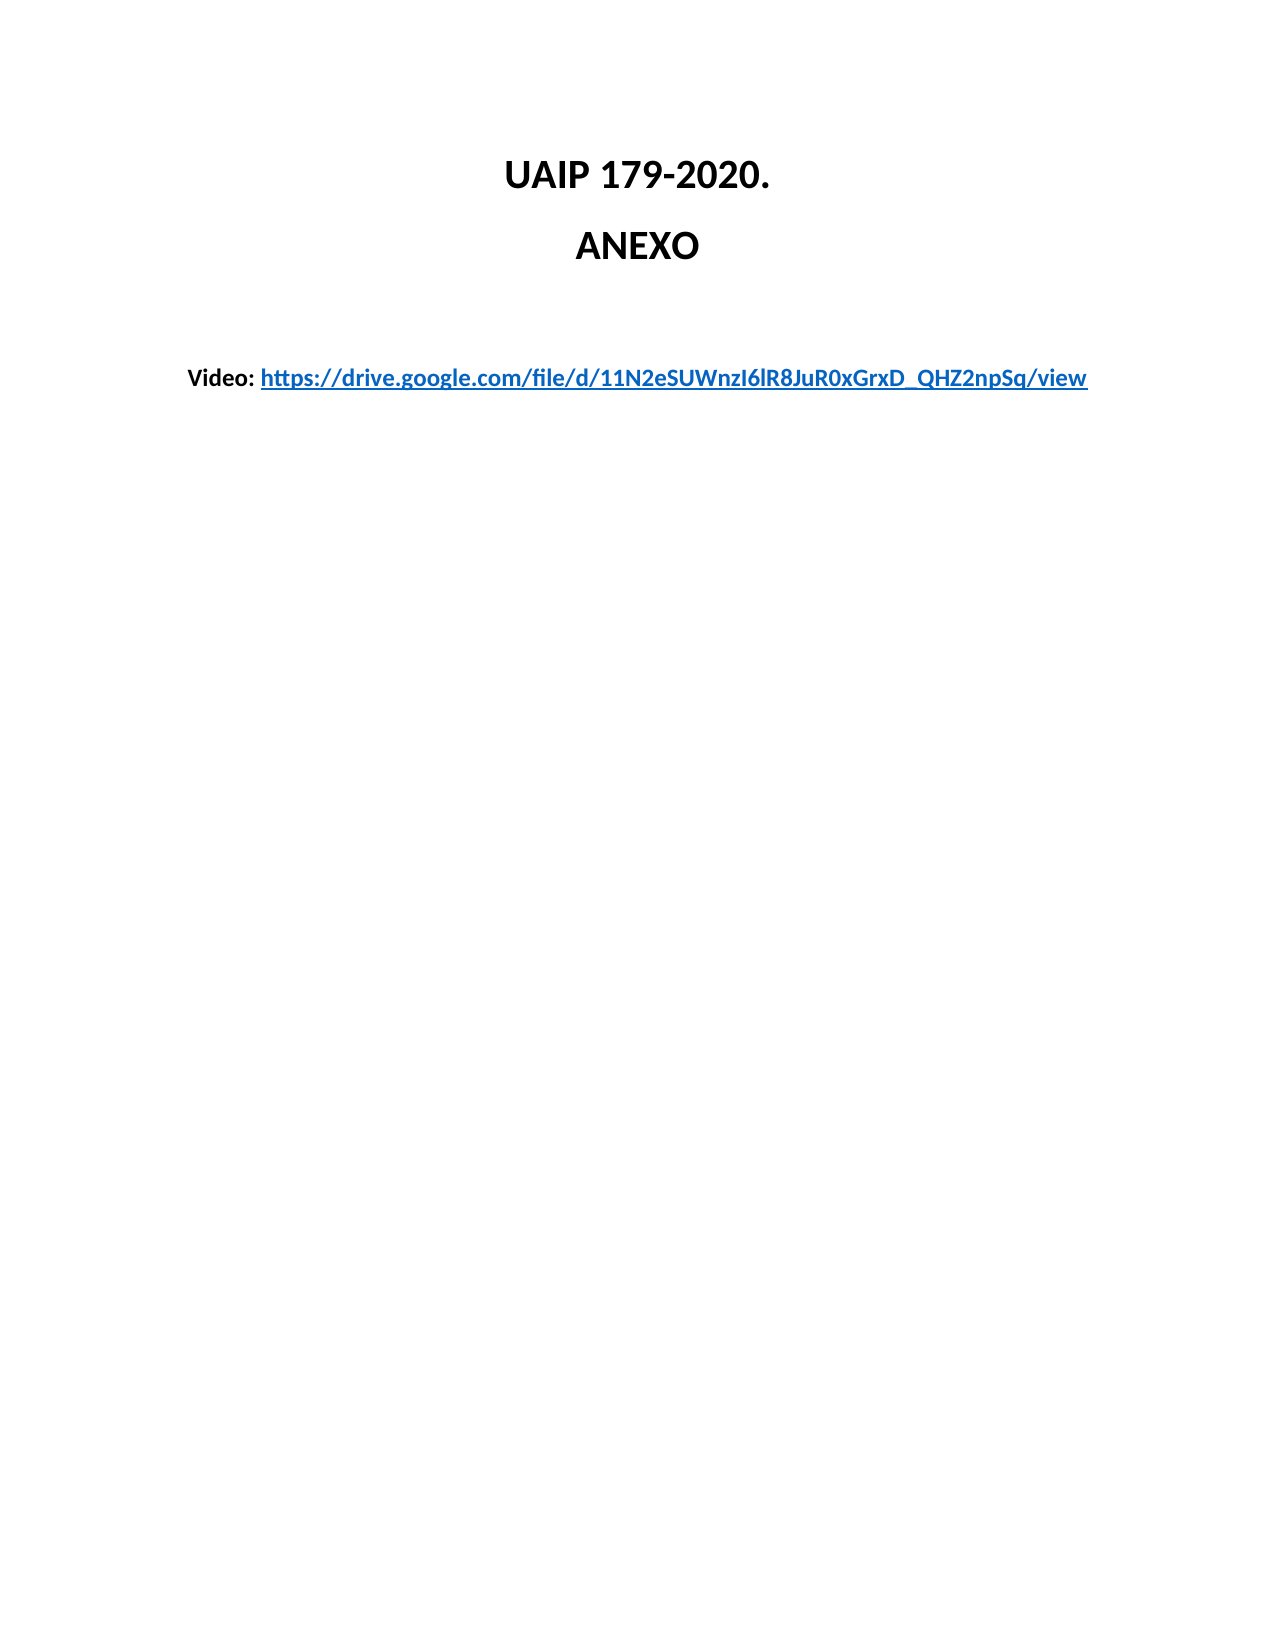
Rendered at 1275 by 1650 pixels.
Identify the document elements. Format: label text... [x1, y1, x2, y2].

text Video: https://drive.google.com/file/d/11N2eSUWnzI6lR8JuR0xGrxD_QHZ2npSq/view [177, 362, 1098, 393]
text UAIP 179-2020. [177, 148, 1098, 198]
text ANEXO [177, 219, 1098, 270]
